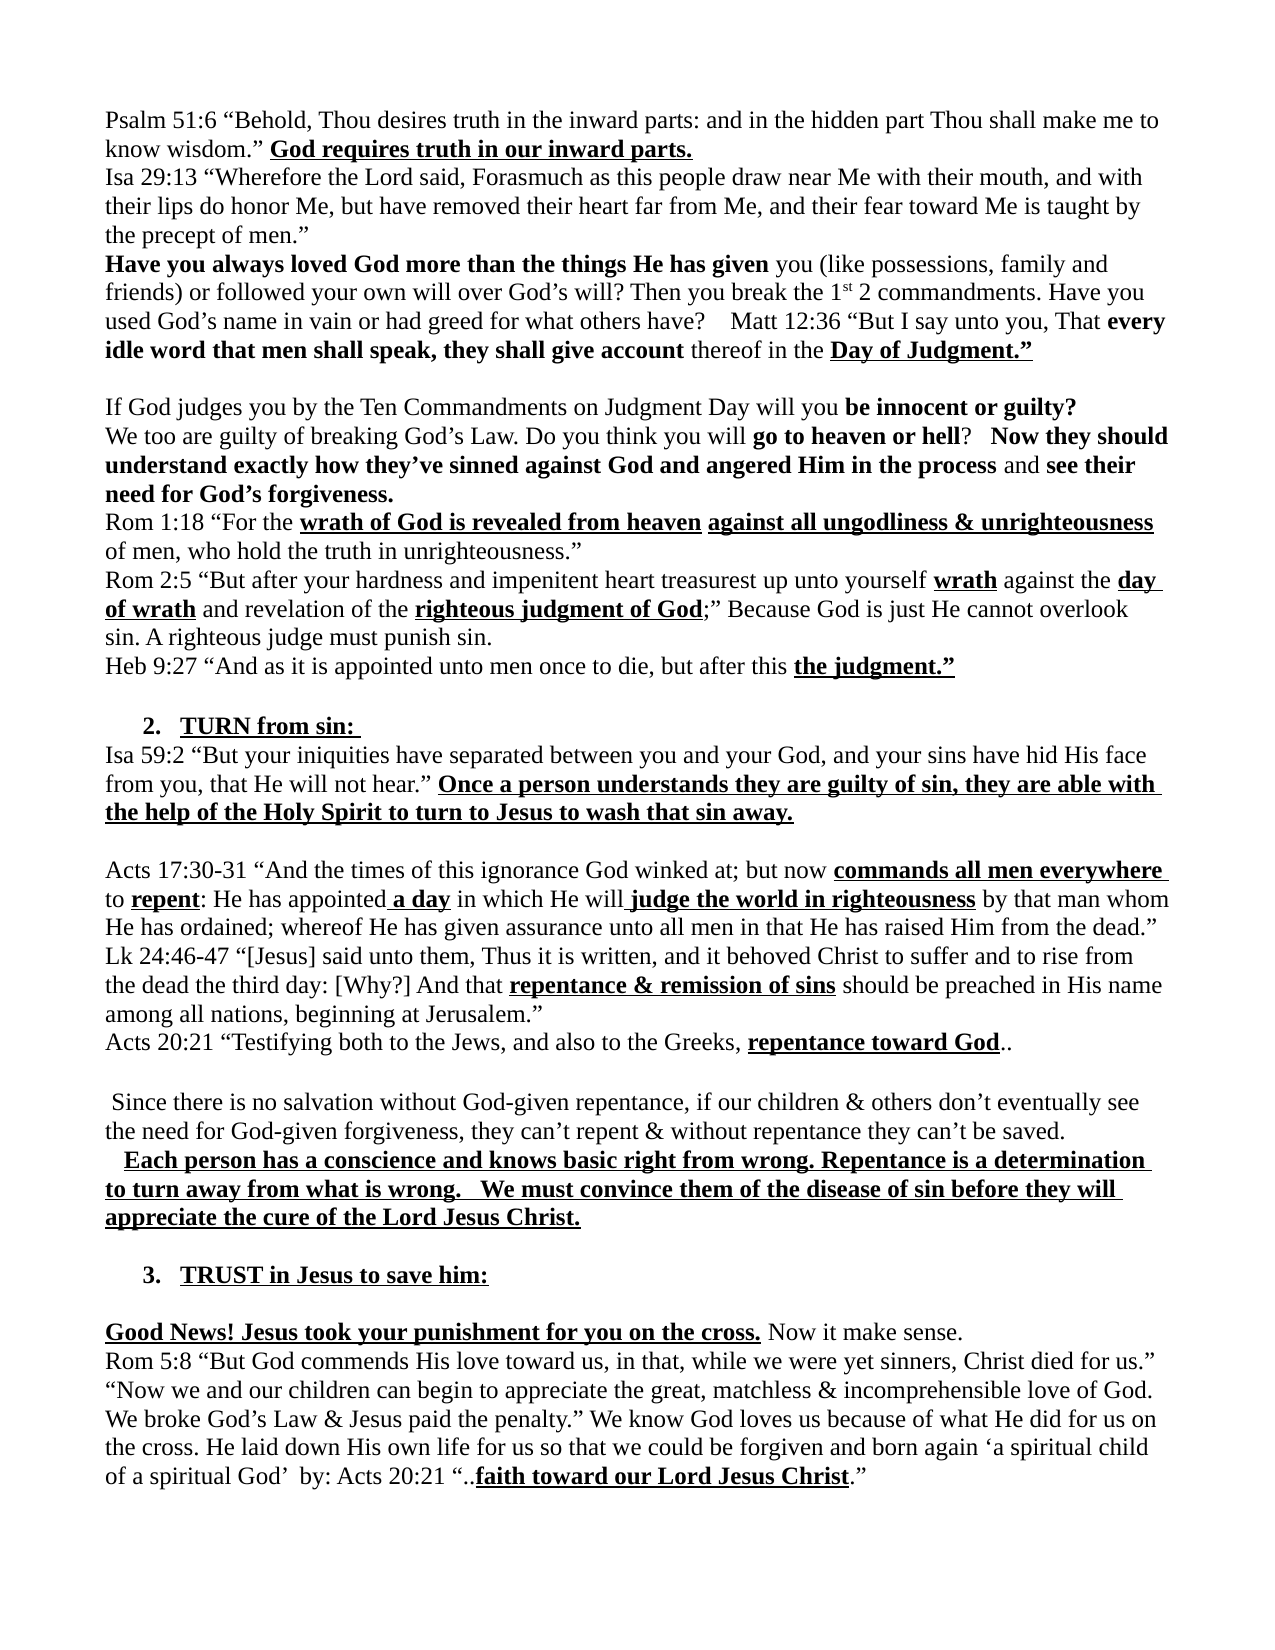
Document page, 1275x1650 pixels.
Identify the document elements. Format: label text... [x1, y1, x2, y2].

text Each person has a conscience and knows basic right from wrong. Repentance is a determination to turn away from what is wrong. We must convince them of the disease of sin before they will appreciate the cure of the Lord Jesus Christ. [105, 1145, 1170, 1231]
text Rom 2:5 “But after your hardness and impenitent heart treasurest up unto yourself wrath against the day of wrath and revelation of the righteous judgment of God;” Because God is just He cannot overlook sin. A righteous judge must punish sin. [105, 565, 1170, 651]
text Acts 20:21 “Testifying both to the Jews, and also to the Greeks, repentance toward God.. [105, 1027, 1170, 1056]
text Acts 17:30-31 “And the times of this ignorance God winked at; but now commands all men everywhere to repent: He has appointed a day in which He will judge the world in righteousness by that man whom He has ordained; whereof He has given assurance unto all men in that He has raised Him from the dead.” [105, 855, 1170, 941]
text “Now we and our children can begin to appreciate the great, matchless & incomprehensible love of God. [105, 1375, 1170, 1404]
text Isa 29:13 “Wherefore the Lord said, Forasmuch as this people draw near Me with their mouth, and with their lips do honor Me, but have removed their heart far from Me, and their fear toward Me is taught by the precept of men.” [105, 162, 1170, 249]
text Good News! Jesus took your punishment for you on the cross. Now it make sense. [105, 1317, 1170, 1346]
text Rom 1:18 “For the wrath of God is revealed from heaven against all ungodliness & unrighteousness of men, who hold the truth in unrighteousness.” [105, 507, 1170, 565]
text Lk 24:46-47 “[Jesus] said unto them, Thus it is written, and it behoved Christ to suffer and to rise from the dead the third day: [Why?] And that repentance & remission of sins should be preached in His name among all nations, beginning at Jerusalem.” [105, 941, 1170, 1027]
list TRUST in Jesus to save him: [142, 1260, 1170, 1289]
text Isa 59:2 “But your iniquities have separated between you and your God, and your sins have hid His face from you, that He will not hear.” Once a person understands they are guilty of sin, they are able with the help of the Holy Spirit to turn to Jesus to wash that sin away. [105, 740, 1170, 826]
text Heb 9:27 “And as it is appointed unto men once to die, but after this the judgment.” [105, 651, 1170, 680]
text Have you always loved God more than the things He has given you (like possessions, family and friends) or followed your own will over God’s will? Then you break the 1st 2 commandments. Have you used God’s name in vain or had greed for what others have? Matt 12:36 “But I say unto you, That every idle word that men shall speak, they shall give account thereof in the Day of Judgment.” [105, 249, 1170, 364]
list TURN from sin: [142, 711, 1170, 740]
text Rom 5:8 “But God commends His love toward us, in that, while we were yet sinners, Christ died for us.” [105, 1346, 1170, 1375]
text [105, 105, 1170, 162]
text If God judges you by the Ten Commandments on Judgment Day will you be innocent or guilty? [105, 392, 1170, 421]
text We too are guilty of breaking God’s Law. Do you think you will go to heaven or hell? Now they should understand exactly how they’ve sinned against God and angered Him in the process and see their need for God’s forgiveness. [105, 421, 1170, 507]
text We broke God’s Law & Jesus paid the penalty.” We know God loves us because of what He did for us on the cross. He laid down His own life for us so that we could be forgiven and born again ‘a spiritual child of a spiritual God’ by: Acts 20:21 “..faith toward our Lord Jesus Christ.” [105, 1404, 1170, 1490]
text Since there is no salvation without God-given repentance, if our children & others don’t eventually see the need for God-given forgiveness, they can’t repent & without repentance they can’t be saved. [105, 1087, 1170, 1145]
